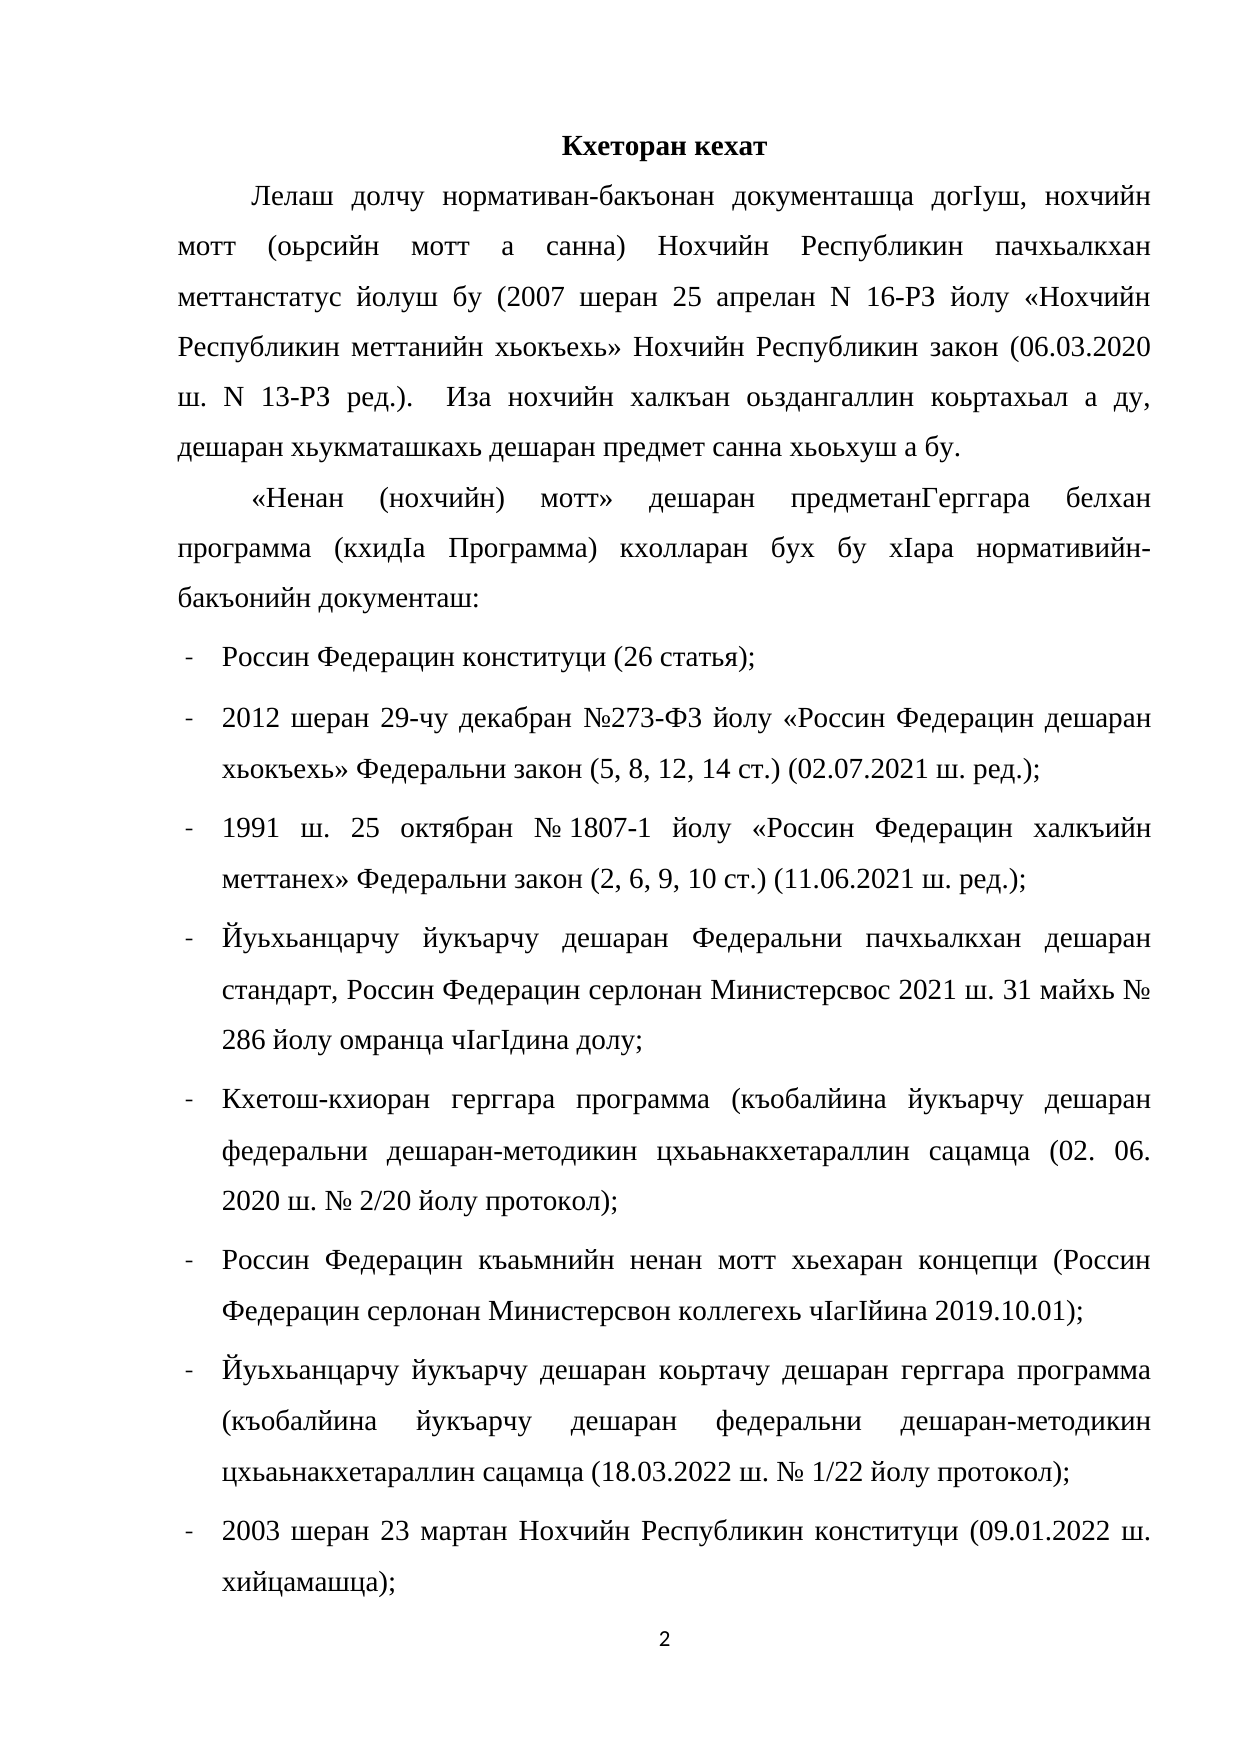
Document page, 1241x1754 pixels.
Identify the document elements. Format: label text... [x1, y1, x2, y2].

list 2003 шеран 23 мартан Нохчийн Республикин конституци (09.01.2022 ш. хийцамашца); [184, 1513, 1152, 1598]
text «Ненан (нохчийн) мотт» дешаран предметанГерггара белхан программа (кхидӀа Программа) кхолларан бух бу хӀара нормативийн-бакъонийн документаш: [177, 480, 1152, 614]
text Кхеторан кехат [177, 128, 1152, 161]
list 1991 ш. 25 октябран № 1807-1 йолу «Россин Федерацин халкъийн меттанех» Федеральни закон (2, 6, 9, 10 ст.) (11.06.2021 ш. ред.); [184, 810, 1152, 895]
list Йуьхьанцарчу йукъарчу дешаран коьртачу дешаран герггара программа (къобалйина йукъарчу дешаран федеральни дешаран-методикин цхьаьнакхетараллин сацамца (18.03.2022 ш. № 1/22 йолу протокол); [184, 1352, 1152, 1487]
list Россин Федерацин къаьмнийн ненан мотт хьехаран концепци (Россин Федерацин серлонан Министерсвон коллегехь чӀагӀйина 2019.10.01); [184, 1242, 1152, 1327]
text Лелаш долчу нормативан-бакъонан документашца догӀуш, нохчийн мотт (оьрсийн мотт а санна) Нохчийн Республикин пачхьалкхан меттанстатус йолуш бу (2007 шеран 25 апрелан N 16-РЗ йолу «Нохчийн Республикин меттанийн хьокъехь» Нохчийн Республикин закон (06.03.2020 ш. N 13-РЗ ред.). Иза нохчийн халкъан оьздангаллин коьртахьал а ду, дешаран хьукматашкахь дешаран предмет санна хьоьхуш а бу. [177, 178, 1152, 463]
list Россин Федерацин конституци (26 статья); [184, 639, 1152, 674]
list 2012 шеран 29-чу декабран №273-Ф3 йолу «Россин Федерацин дешаран хьокъехь» Федеральни закон (5, 8, 12, 14 ст.) (02.07.2021 ш. ред.); [184, 700, 1152, 785]
list Йуьхьанцарчу йукъарчу дешаран Федеральни пачхьалкхан дешаран стандарт, Россин Федерацин серлонан Министерсвос 2021 ш. 31 майхь № 286 йолу омранца чӀагӀдина долу; [184, 921, 1152, 1056]
list Кхетош-кхиоран герггара программа (къобалйина йукъарчу дешаран федеральни дешаран-методикин цхьаьнакхетараллин сацамца (02. 06. 2020 ш. № 2/20 йолу протокол); [184, 1081, 1152, 1216]
